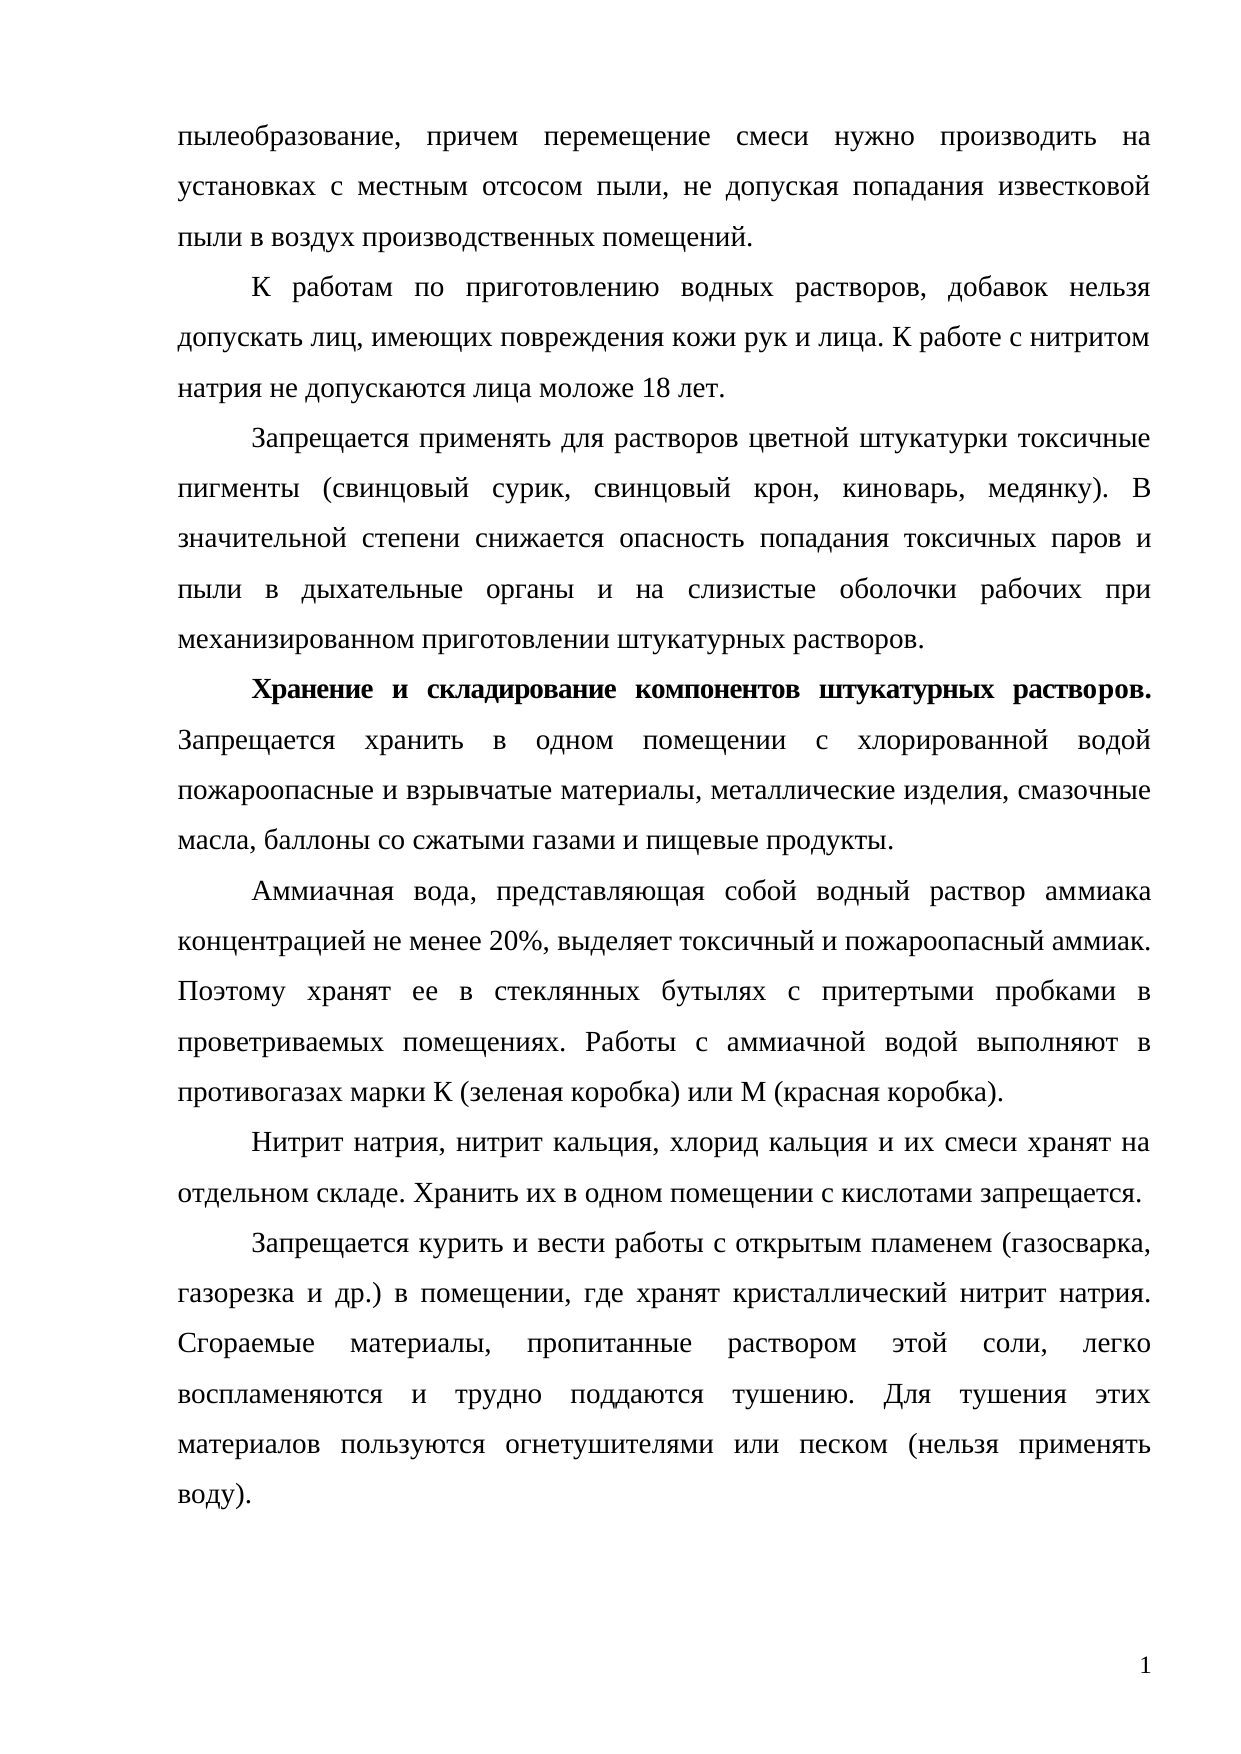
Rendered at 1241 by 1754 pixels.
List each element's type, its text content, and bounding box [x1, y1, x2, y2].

text К работам по приготовлению водных растворов, добавок нельзя допускать лиц, имеющих повреждения кожи рук и лица. К работе с нитритом натрия не допускаются лица моложе 18 лет. [177, 269, 1152, 403]
text Запрещается курить и вести работы с открытым пламенем (газосварка, газорезка и др.) в помещении, где хранят кристаллический нитрит натрия. Сгораемые материалы, пропитанные раствором этой соли, легко воспламеняются и трудно поддаются тушению. Для тушения этих материалов пользуются огнетушителями или песком (нельзя применять воду). [177, 1225, 1152, 1510]
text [177, 118, 1152, 252]
text Аммиачная вода, представляющая собой водный раствор аммиака концентрацией не менее 20%, выделяет токсичный и пожароопасный аммиак. Поэтому хранят ее в стеклянных бутылях с притертыми пробками в проветриваемых помещениях. Работы с аммиачной водой выполняют в противогазах марки К (зеленая коробка) или М (красная коробка). [177, 873, 1152, 1108]
text Хранение и складирование компонентов штукатурных растворов. Запрещается хранить в одном помещении с хлорированной водой пожароопасные и взрывчатые материалы, металлические изделия, смазочные масла, баллоны со сжатыми газами и пищевые продукты. [177, 672, 1152, 856]
text Запрещается применять для растворов цветной штукатурки токсичные пигменты (свинцовый сурик, свинцовый крон, киноварь, медянку). В значительной степени снижается опасность попадания токсичных паров и пыли в дыхательные органы и на слизистые оболочки рабочих при механизированном приготовлении штукатурных растворов. [177, 420, 1152, 655]
text Нитрит натрия, нитрит кальция, хлорид кальция и их смеси хранят на отдельном складе. Хранить их в одном помещении с кислотами запрещается. [177, 1124, 1152, 1208]
